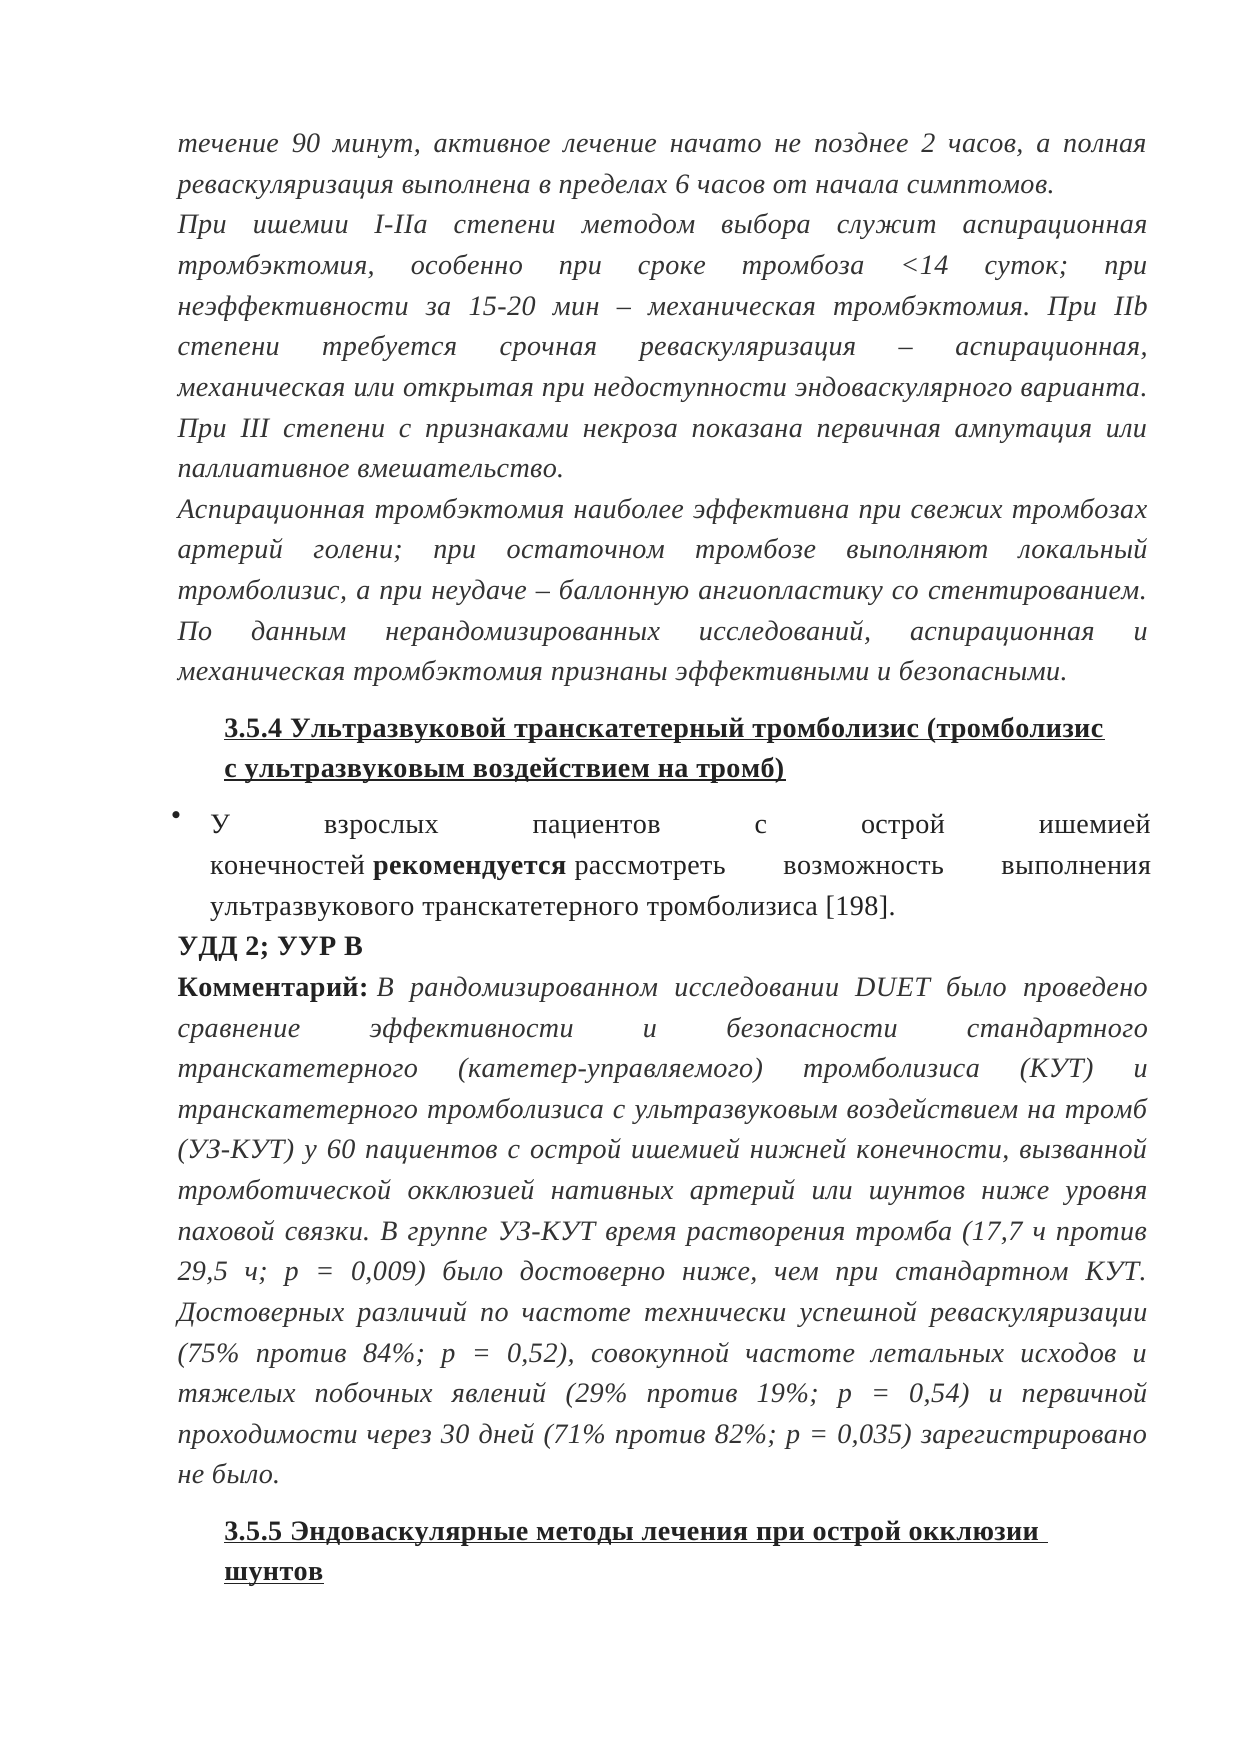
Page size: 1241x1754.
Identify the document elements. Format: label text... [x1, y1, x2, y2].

text При ишемии I-IIa степени методом выбора служит аспирационная тромбэктомия, особенно при сроке тромбоза <14 суток; при неэффективности за 15-20 мин – механическая тромбэктомия. При IIb степени требуется срочная реваскуляризация – аспирационная, механическая или открытая при недоступности эндоваскулярного варианта. При III степени с признаками некроза показана первичная ампутация или паллиативное вмешательство. [177, 199, 1152, 484]
text 3.5.4 Ультразвуковой транскатетерный тромболизис (тромболизис с ультразвуковым воздействием на тромб) [224, 702, 1105, 739]
text 3.5.5 Эндоваскулярные методы лечения при острой окклюзии шунтов [224, 1506, 1105, 1587]
text Комментарий: В рандомизированном исследовании DUET было проведено сравнение эффективности и безопасности стандартного транскатетерного (катетер-управляемого) тромболизиса (КУТ) и транскатетерного тромболизиса с ультразвуковым воздействием на тромб (УЗ-КУТ) у 60 пациентов с острой ишемией нижней конечности, вызванной тромботической окклюзией нативных артерий или шунтов ниже уровня паховой связки. В группе УЗ-КУТ время растворения тромба (17,7 ч против 29,5 ч; р = 0,009) было достоверно ниже, чем при стандартном КУТ. Достоверных различий по частоте технически успешной реваскуляризации (75% против 84%; р = 0,52), совокупной частоте летальных исходов и тяжелых побочных явлений (29% против 19%; р = 0,54) и первичной проходимости через 30 дней (71% против 82%; р = 0,035) зарегистрировано не было. [177, 962, 1152, 1490]
list У взрослых пациентов с острой ишемией конечностей рекомендуется рассмотреть возможность выполнения ультразвукового транскатетерного тромболизиса [198]. [172, 799, 1152, 921]
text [177, 118, 1152, 199]
text 3.5.4 Ультразвуковой транскатетерный тромболизис (тромболизис с ультразвуковым воздействием на тромб) [224, 740, 1105, 784]
text Аспирационная тромбэктомия наиболее эффективна при свежих тромбозах артерий голени; при остаточном тромбозе выполняют локальный тромболизис, а при неудаче – баллонную ангиопластику со стентированием. По данным нерандомизированных исследований, аспирационная и механическая тромбэктомия признаны эффективными и безопасными. [177, 484, 1152, 687]
text УДД 2; УУР В [177, 921, 1152, 962]
